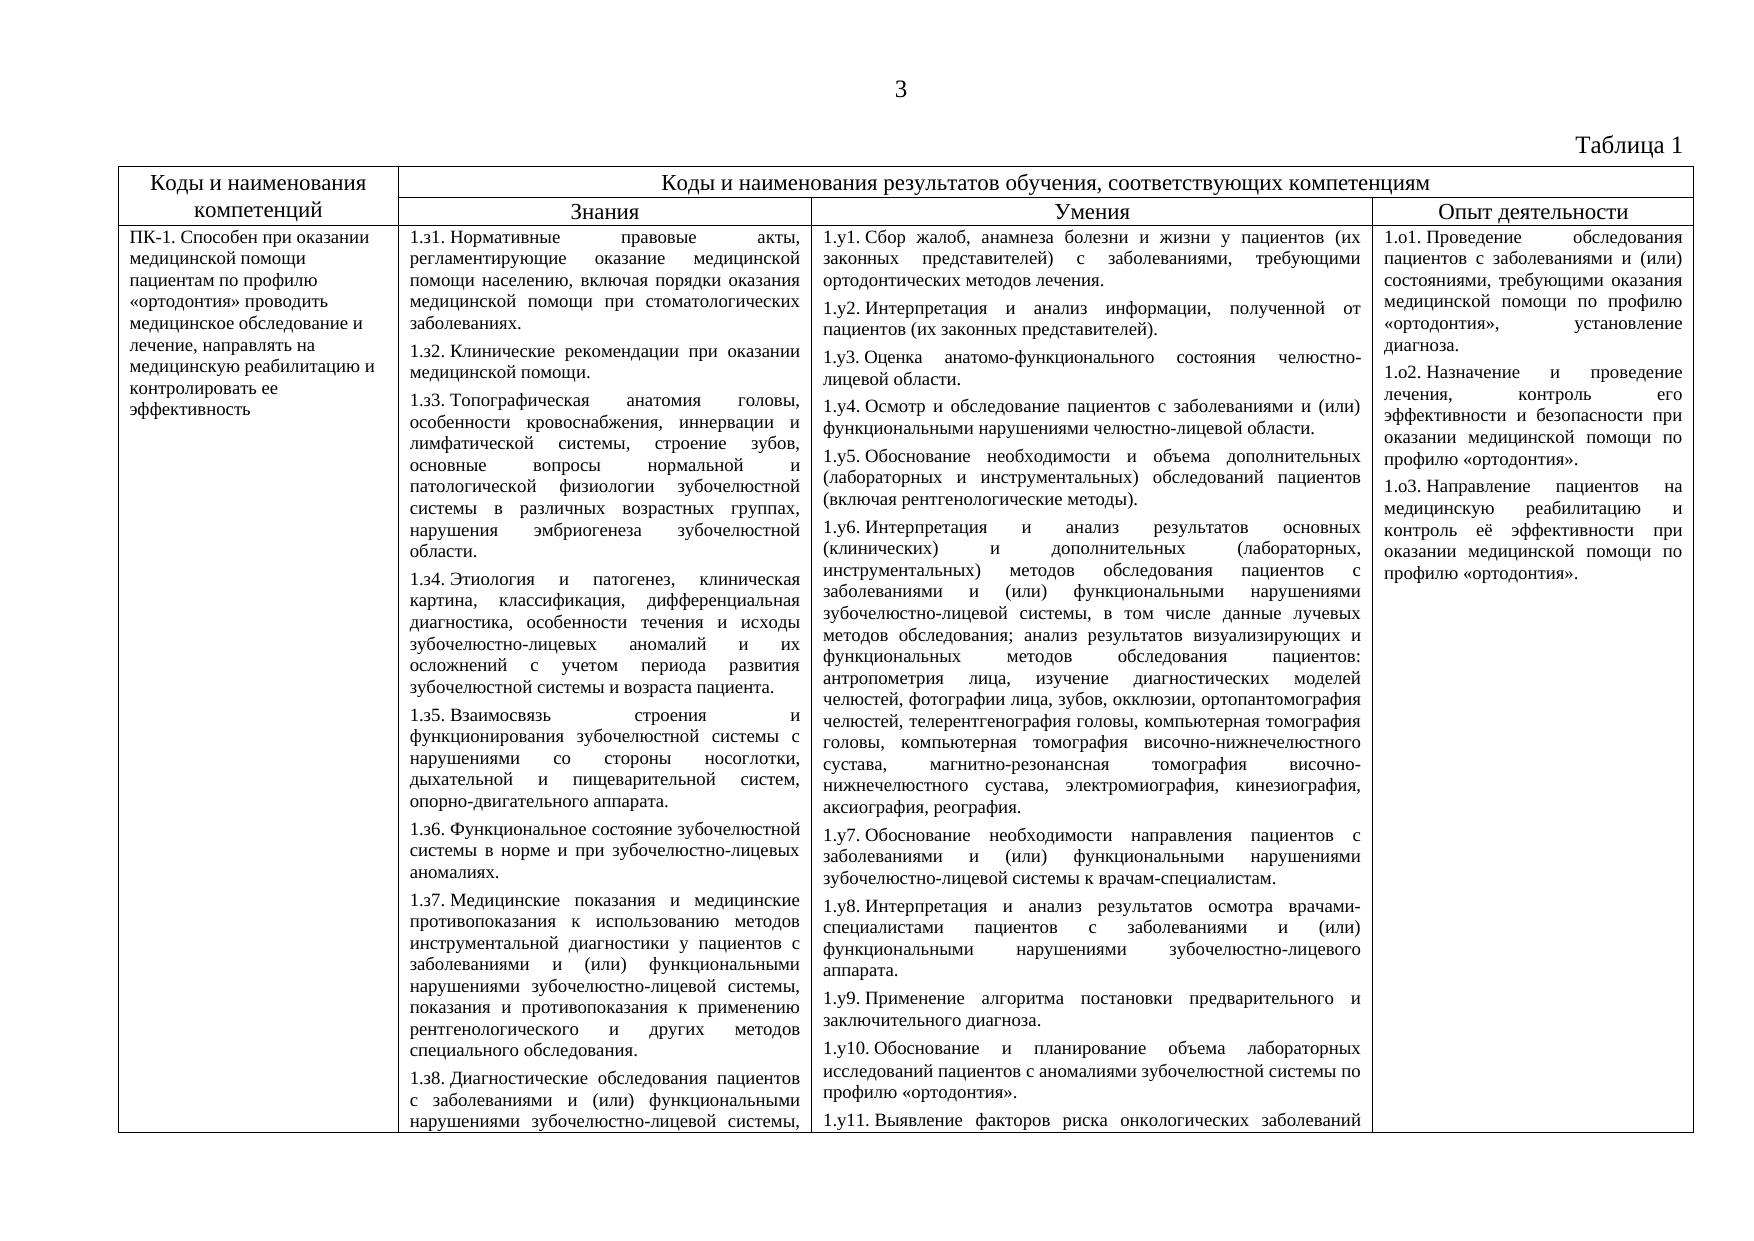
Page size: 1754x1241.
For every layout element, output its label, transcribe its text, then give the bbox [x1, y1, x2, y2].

table_header Коды и наименования результатов обучения, соответствующих компетенциям [399, 167, 1693, 197]
table_cell Опыт деятельности [1373, 198, 1693, 224]
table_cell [399, 226, 811, 1132]
text Таблица 1 [118, 131, 1683, 159]
table_cell Умения [812, 198, 1372, 224]
table_header Коды и наименования компетенций [119, 167, 398, 224]
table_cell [1373, 226, 1693, 1132]
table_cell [119, 226, 398, 1132]
table_cell Знания [399, 198, 811, 224]
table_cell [812, 226, 1372, 1132]
